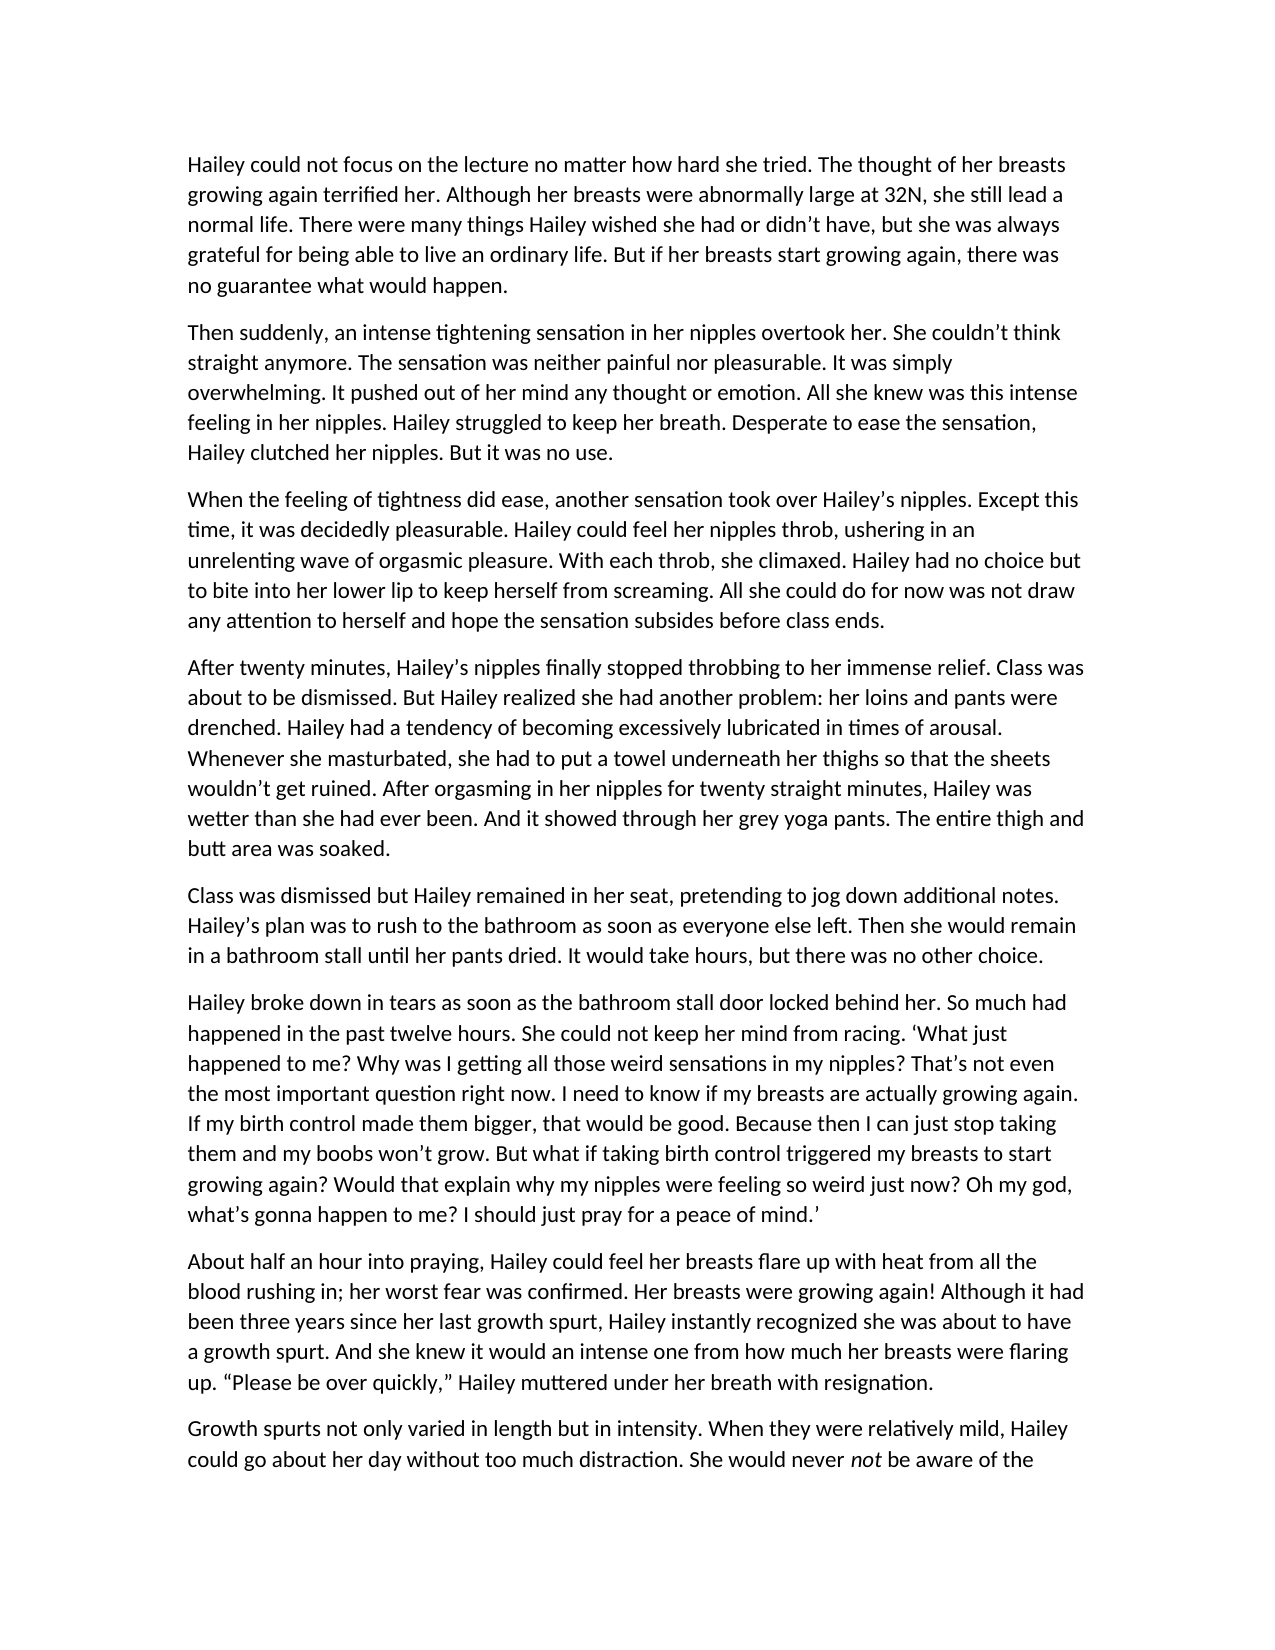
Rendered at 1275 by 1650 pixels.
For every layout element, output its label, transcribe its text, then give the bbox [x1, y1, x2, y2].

text When the feeling of tightness did ease, another sensation took over Hailey’s nipples. Except this time, it was decidedly pleasurable. Hailey could feel her nipples throb, ushering in an unrelenting wave of orgasmic pleasure. With each throb, she climaxed. Hailey had no choice but to bite into her lower lip to keep herself from screaming. All she could do for now was not draw any attention to herself and hope the sensation subsides before class ends. [187, 485, 1087, 634]
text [187, 1414, 1087, 1473]
text Then suddenly, an intense tightening sensation in her nipples overtook her. She couldn’t think straight anymore. The sensation was neither painful nor pleasurable. It was simply overwhelming. It pushed out of her mind any thought or emotion. All she knew was this intense feeling in her nipples. Hailey struggled to keep her breath. Desperate to ease the sensation, Hailey clutched her nipples. But it was no use. [187, 318, 1087, 467]
text About half an hour into praying, Hailey could feel her breasts flare up with heat from all the blood rushing in; her worst fear was confirmed. Her breasts were growing again! Although it had been three years since her last growth spurt, Hailey instantly recognized she was about to have a growth spurt. And she knew it would an intense one from how much her breasts were flaring up. “Please be over quickly,” Hailey muttered under her breath with resignation. [187, 1247, 1087, 1396]
text After twenty minutes, Hailey’s nipples finally stopped throbbing to her immense relief. Class was about to be dismissed. But Hailey realized she had another problem: her loins and pants were drenched. Hailey had a tendency of becoming excessively lubricated in times of arousal. Whenever she masturbated, she had to put a towel underneath her thighs so that the sheets wouldn’t get ruined. After orgasming in her nipples for twenty straight minutes, Hailey was wetter than she had ever been. And it showed through her grey yoga pants. The entire thigh and butt area was soaked. [187, 653, 1087, 862]
text Hailey broke down in tears as soon as the bathroom stall door locked behind her. So much had happened in the past twelve hours. She could not keep her mind from racing. ‘What just happened to me? Why was I getting all those weird sensations in my nipples? That’s not even the most important question right now. I need to know if my breasts are actually growing again. If my birth control made them bigger, that would be good. Because then I can just stop taking them and my boobs won’t grow. But what if taking birth control triggered my breasts to start growing again? Would that explain why my nipples were feeling so weird just now? Oh my god, what’s gonna happen to me? I should just pray for a peace of mind.’ [187, 988, 1087, 1228]
text Class was dismissed but Hailey remained in her seat, pretending to jog down additional notes. Hailey’s plan was to rush to the bathroom as soon as everyone else left. Then she would remain in a bathroom stall until her pants dried. It would take hours, but there was no other choice. [187, 881, 1087, 970]
text Hailey could not focus on the lecture no matter how hard she tried. The thought of her breasts growing again terrified her. Although her breasts were abnormally large at 32N, she still lead a normal life. There were many things Hailey wished she had or didn’t have, but she was always grateful for being able to live an ordinary life. But if her breasts start growing again, there was no guarantee what would happen. [187, 150, 1087, 299]
